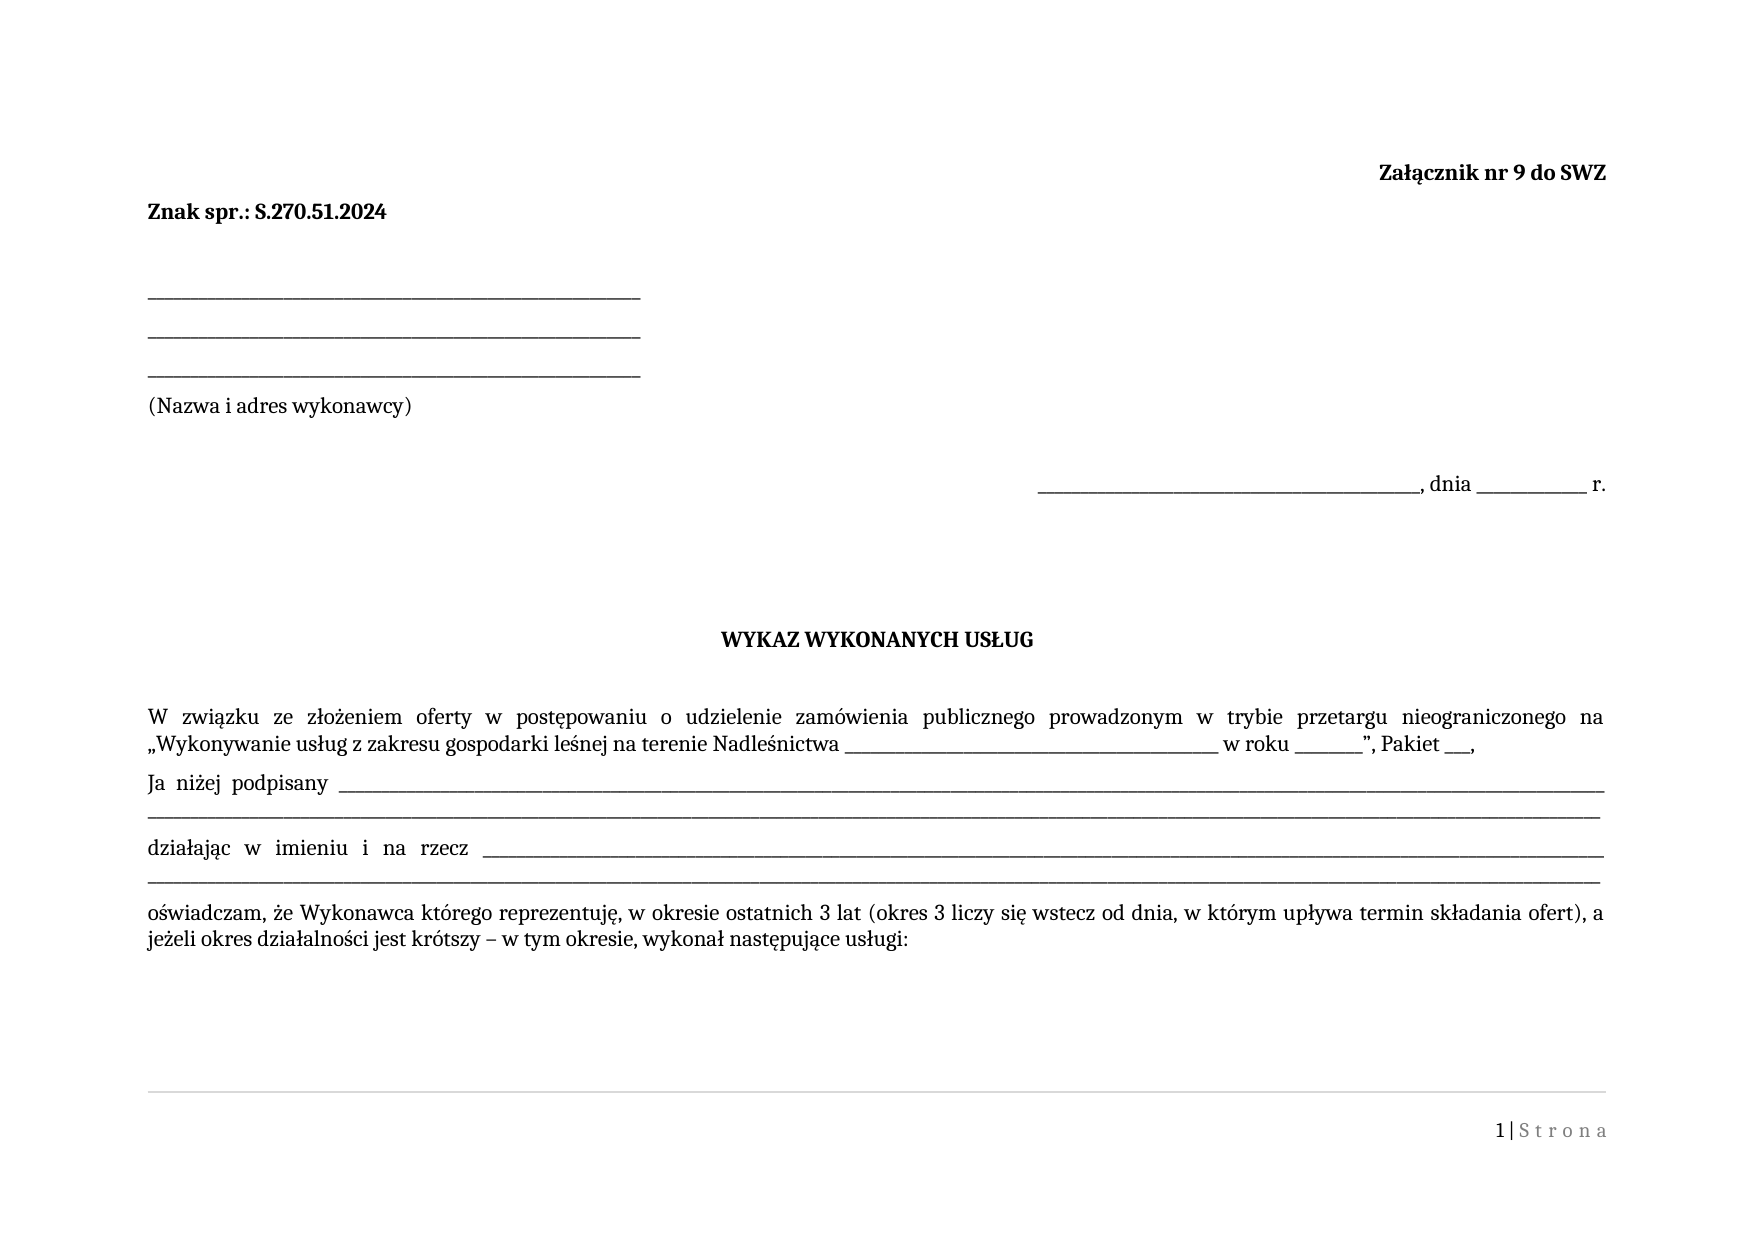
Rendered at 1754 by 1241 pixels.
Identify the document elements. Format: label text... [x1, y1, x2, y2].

text __________________________________________________________ [148, 277, 1606, 303]
text _____________________________________________, dnia _____________ r. [148, 471, 1606, 497]
text Ja niżej podpisany _____________________________________________________________________________________________________________________________________________________ ___________________________________________________________________________________________________________________________________________________________________________ [148, 769, 1606, 822]
text __________________________________________________________ [148, 316, 1606, 342]
text (Nazwa i adres wykonawcy) [148, 393, 1606, 419]
text __________________________________________________________ [148, 354, 1606, 381]
text WYKAZ WYKONANYCH USŁUG [148, 626, 1606, 653]
text Znak spr.: S.270.51.2024 [148, 199, 1606, 225]
text W związku ze złożeniem oferty w postępowaniu o udzielenie zamówienia publicznego prowadzonym w trybie przetargu nieograniczonego na „Wykonywanie usług z zakresu gospodarki leśnej na terenie Nadleśnictwa ____________________________________________ w roku ________”, Pakiet ___, [148, 704, 1606, 757]
text Załącznik nr 9 do SWZ [148, 160, 1606, 186]
text oświadczam, że Wykonawca którego reprezentuję, w okresie ostatnich 3 lat (okres 3 liczy się wstecz od dnia, w którym upływa termin składania ofert), a jeżeli okres działalności jest krótszy – w tym okresie, wykonał następujące usługi: [148, 900, 1606, 952]
text działając w imieniu i na rzecz ____________________________________________________________________________________________________________________________________ ___________________________________________________________________________________________________________________________________________________________________________ [148, 834, 1606, 887]
